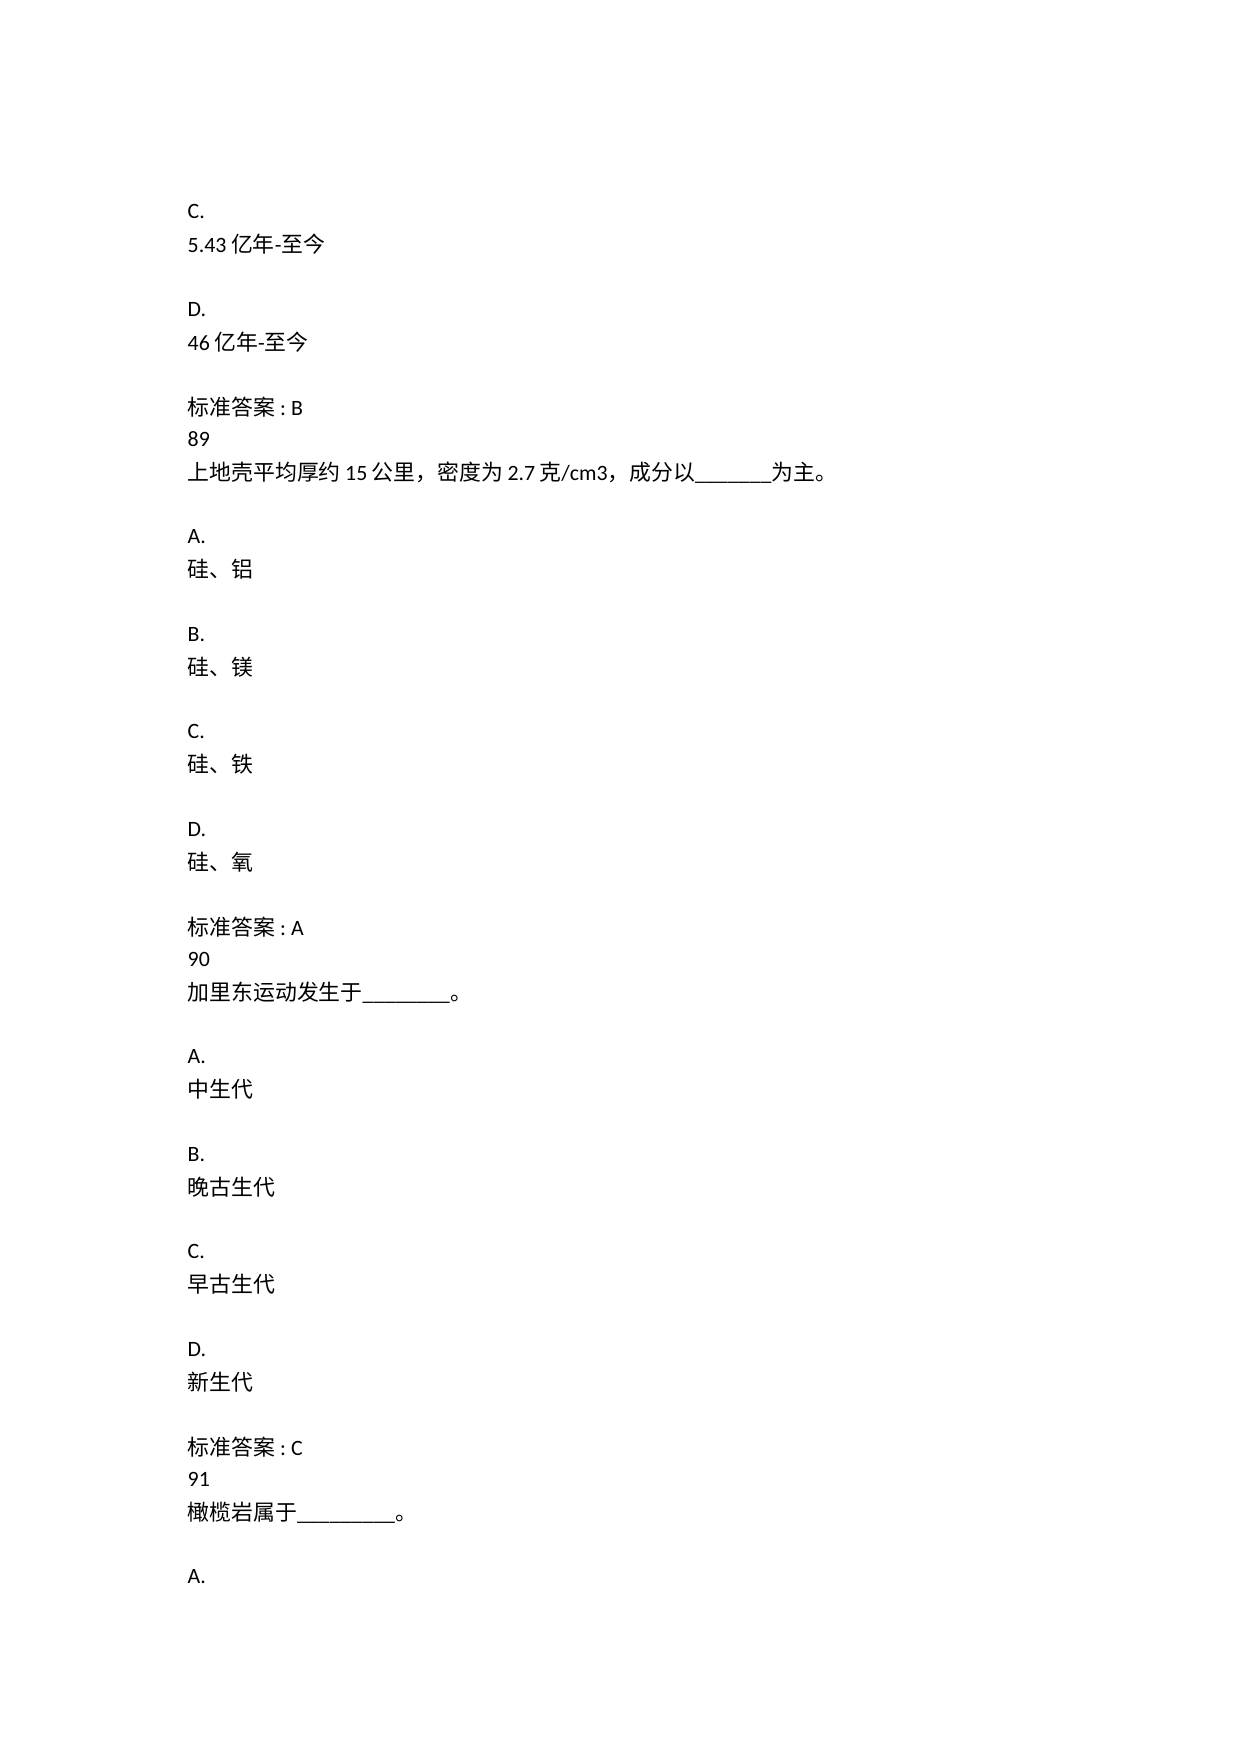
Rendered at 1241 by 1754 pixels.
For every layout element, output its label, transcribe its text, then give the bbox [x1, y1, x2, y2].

text A. [187, 1559, 1053, 1592]
text A. [187, 519, 1053, 552]
text D. [187, 812, 1053, 844]
text 橄榄岩属于_________。 [187, 1494, 1053, 1527]
text 早古生代 [187, 1267, 1053, 1299]
text A. [187, 1039, 1053, 1072]
text 新生代 [187, 1364, 1053, 1397]
text 标准答案 : A [187, 909, 1053, 942]
text 加里东运动发生于________。 [187, 974, 1053, 1007]
text B. [187, 617, 1053, 649]
text 中生代 [187, 1072, 1053, 1104]
text 硅、镁 [187, 649, 1053, 682]
text 标准答案 : B [187, 389, 1053, 422]
text 46亿年-至今 [187, 324, 1053, 357]
text D. [187, 1332, 1053, 1364]
text 89 [187, 422, 1053, 454]
text 标准答案 : C [187, 1429, 1053, 1462]
text C. [187, 1234, 1053, 1267]
text 90 [187, 942, 1053, 974]
text 上地壳平均厚约15公里，密度为2.7克/cm3，成分以_______为主。 [187, 454, 1053, 487]
text 硅、氧 [187, 844, 1053, 877]
text 硅、铝 [187, 552, 1053, 584]
text C. [187, 714, 1053, 747]
text D. [187, 292, 1053, 324]
text 硅、铁 [187, 747, 1053, 779]
text B. [187, 1137, 1053, 1169]
text 5.43亿年-至今 [187, 227, 1053, 259]
text C. [187, 194, 1053, 227]
text 晚古生代 [187, 1169, 1053, 1202]
text 91 [187, 1462, 1053, 1494]
